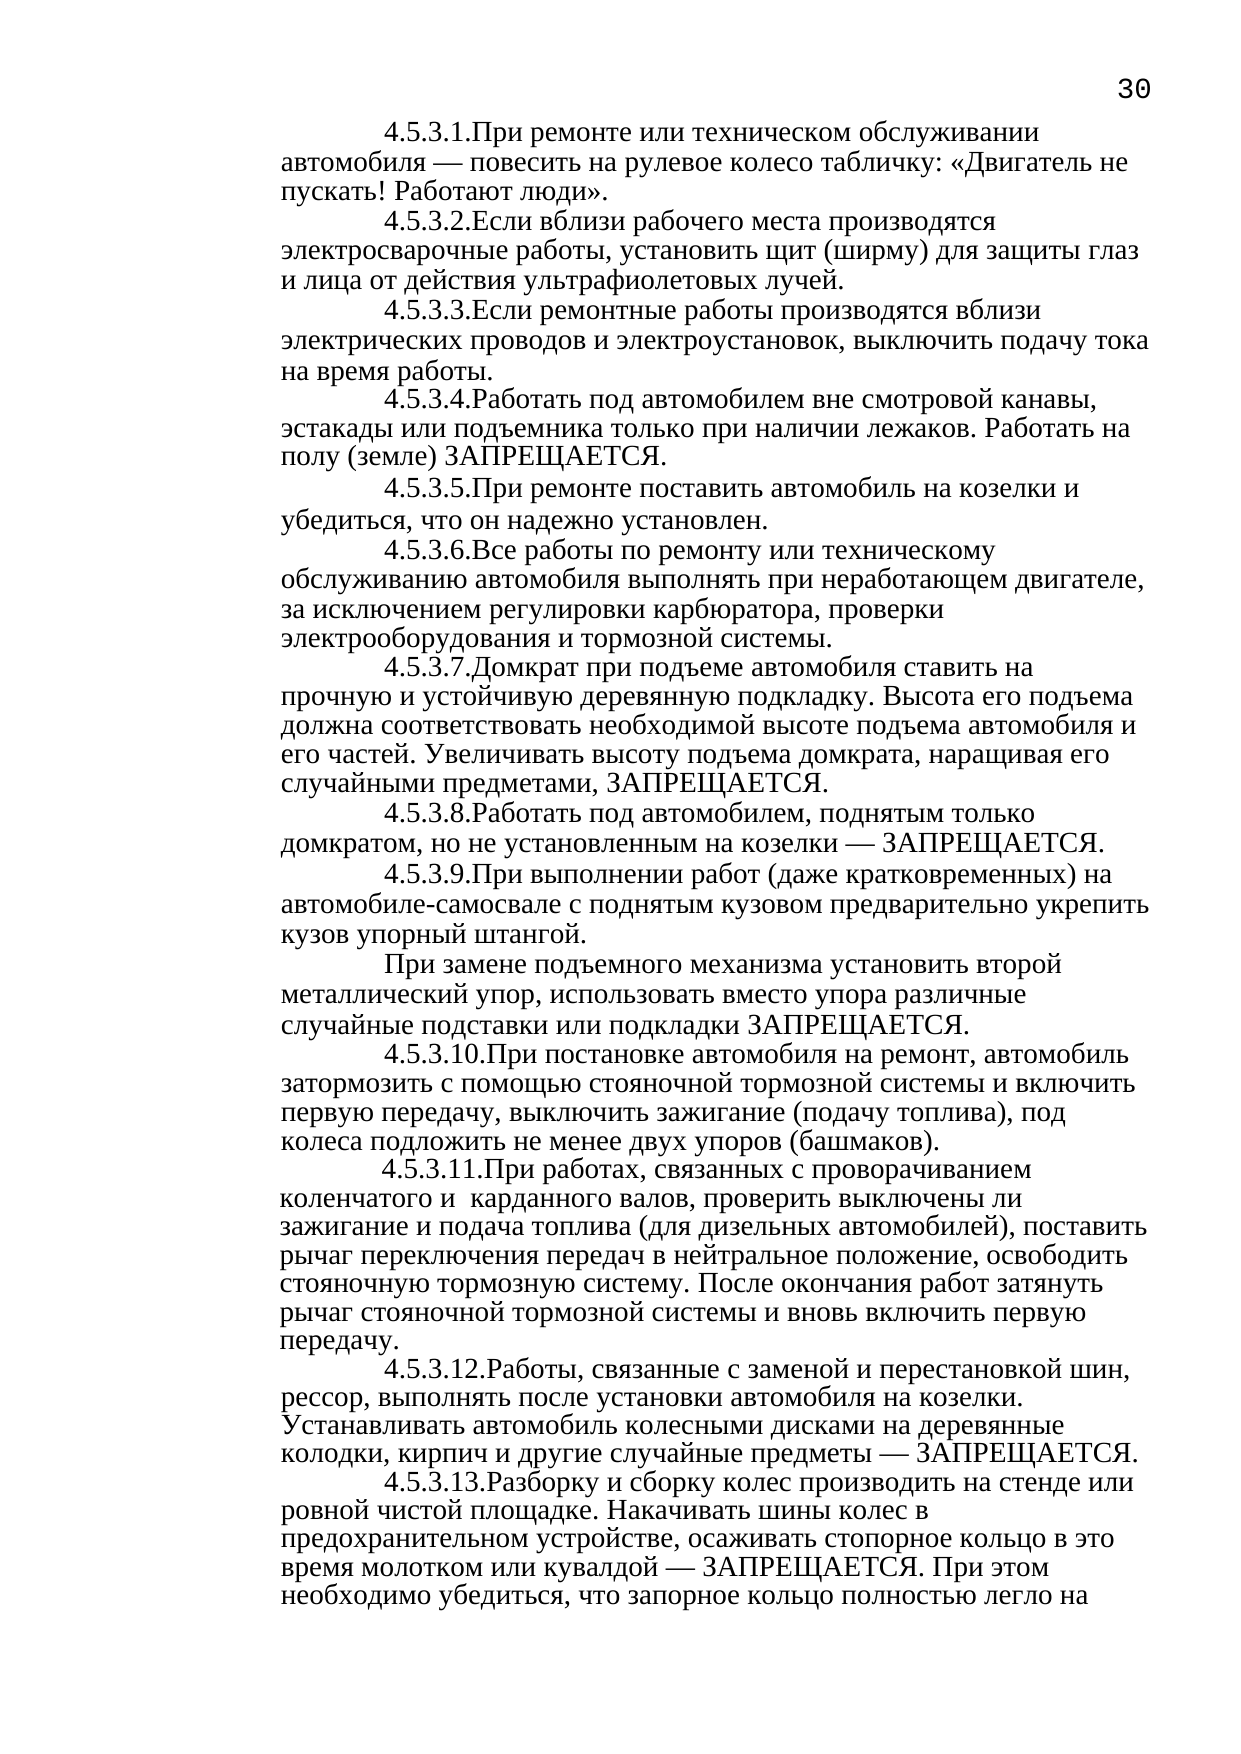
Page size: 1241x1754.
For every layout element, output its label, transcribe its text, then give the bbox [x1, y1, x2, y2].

text зажигание и подача топлива (для дизельных автомобилей), поставить [177, 1213, 1152, 1241]
text 4.5.3.4.Работать под автомобилем вне смотровой канавы, эстакады или подъемника только при наличии лежаков. Работать на полу (земле) ЗАПРЕЩАЕТСЯ. [281, 386, 1152, 472]
text 4.5.3.9.При выполнении работ (даже кратковременных) на автомобиле-самосвале с поднятым кузовом предварительно укрепить кузов упорный штангой. [281, 859, 1152, 949]
text рычаг переключения передач в нейтральное положение, освободить [177, 1241, 1152, 1270]
text стояночную тормозную систему. После окончания работ затянуть [177, 1270, 1152, 1298]
text 4.5.3.2.Если вблизи рабочего места производятся электросварочные работы, установить щит (ширму) для защиты глаз и лица от действия ультрафиолетовых лучей. [281, 207, 1152, 295]
text При замене подъемного механизма установить второй металлический упор, использовать вместо упора различные случайные подставки или подкладки ЗАПРЕЩАЕТСЯ. [281, 949, 1152, 1040]
text 4.5.3.10.При постановке автомобиля на ремонт, автомобиль затормозить с помощью стояночной тормозной системы и включить первую передачу, выключить зажигание (подачу топлива), под колеса подложить не менее двух упоров (башмаков). [281, 1040, 1152, 1156]
text рычаг стояночной тормозной системы и вновь включить первую [177, 1298, 1152, 1327]
text передачу. [177, 1327, 1152, 1355]
text 4.5.3.1.При ремонте или техническом обслуживании автомобиля — повесить на рулевое колесо табличку: «Двигатель не пускать! Работают люди». [281, 118, 1152, 207]
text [281, 1468, 1152, 1611]
text коленчатого и карданного валов, проверить выключены ли [177, 1184, 1152, 1213]
text 4.5.3.7.Домкрат при подъеме автомобиля ставить на прочную и устойчивую деревянную подкладку. Высота его подъема должна соответствовать необходимой высоте подъема автомобиля и его частей. Увеличивать высоту подъема домкрата, наращивая его случайными предметами, ЗАПРЕЩАЕТСЯ. [281, 653, 1152, 798]
text 4.5.3.6.Все работы по ремонту или техническому обслуживанию автомобиля выполнять при неработающем двигателе, за исключением регулировки карбюратора, проверки электрооборудования и тормозной системы. [281, 536, 1152, 653]
text 4.5.3.5.При ремонте поставить автомобиль на козелки и убедиться, что он надежно установлен. [281, 472, 1152, 536]
text 4.5.3.8.Работать под автомобилем, поднятым только домкратом, но не установленным на козелки — ЗАПРЕЩАЕТСЯ. [281, 798, 1152, 859]
text 4.5.3.3.Если ремонтные работы производятся вблизи электрических проводов и электроустановок, выключить подачу тока на время работы. [281, 295, 1152, 386]
text 4.5.3.11.При работах, связанных с проворачиванием [177, 1156, 1152, 1184]
text 4.5.3.12.Работы, связанные с заменой и перестановкой шин, рессор, выполнять после установки автомобиля на козелки. Устанавливать автомобиль колесными дисками на деревянные колодки, кирпич и другие случайные предметы — ЗАПРЕЩАЕТСЯ. [281, 1357, 1152, 1468]
